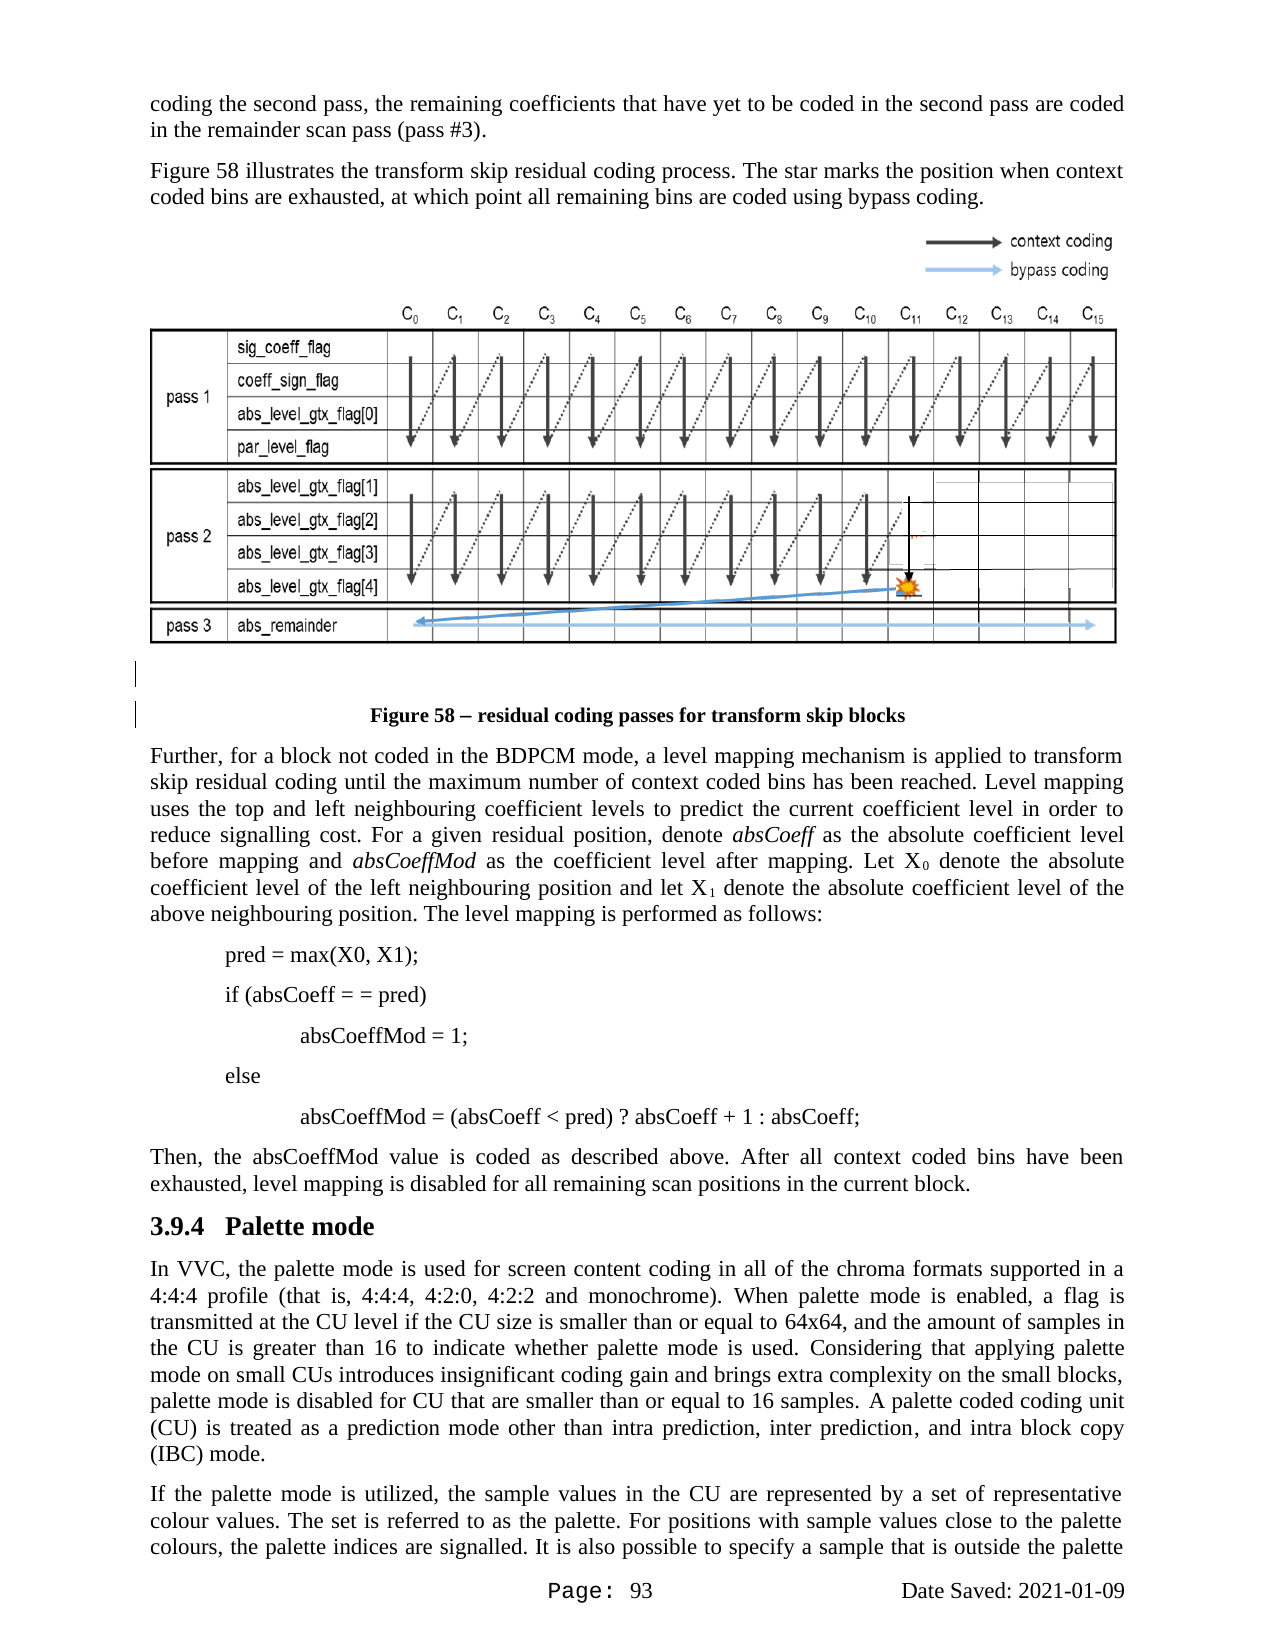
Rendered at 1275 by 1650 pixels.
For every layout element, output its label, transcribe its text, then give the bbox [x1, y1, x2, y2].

text pred = max(X0, X1); [150, 941, 1125, 967]
text if (absCoeff = = pred) [150, 981, 1125, 1007]
text In VVC, the palette mode is used for screen content coding in all of the chroma formats supported in a 4:4:4 profile (that is, 4:4:4, 4:2:0, 4:2:2 and monochrome). When palette mode is enabled, a flag is transmitted at the CU level if the CU size is smaller than or equal to 64x64, and the amount of samples in the CU is greater than 16 to indicate whether palette mode is used. Considering that applying palette mode on small CUs introduces insignificant coding gain and brings extra complexity on the small blocks, palette mode is disabled for CU that are smaller than or equal to 16 samples. A palette coded coding unit (CU) is treated as a prediction mode other than intra prediction, inter prediction, and intra block copy (IBC) mode. [150, 1255, 1125, 1466]
text Then, the absCoeffMod value is coded as described above. After all context coded bins have been exhausted, level mapping is disabled for all remaining scan positions in the current block. [150, 1143, 1125, 1196]
picture [150, 223, 1123, 647]
text absCoeffMod = (absCoeff < pred) ? absCoeff + 1 : absCoeff; [150, 1103, 1125, 1129]
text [150, 1480, 1125, 1559]
subtitle Palette mode [150, 1210, 1125, 1241]
text absCoeffMod = 1; [150, 1022, 1125, 1048]
text else [150, 1062, 1125, 1088]
text Further, for a block not coded in the BDPCM mode, a level mapping mechanism is applied to transform skip residual coding until the maximum number of context coded bins has been reached. Level mapping uses the top and left neighbouring coefficient levels to predict the current coefficient level in order to reduce signalling cost. For a given residual position, denote absCoeff as the absolute coefficient level before mapping and absCoeffMod as the coefficient level after mapping. Let X0 denote the absolute coefficient level of the left neighbouring position and let X1 denote the absolute coefficient level of the above neighbouring position. The level mapping is performed as follows: [150, 742, 1125, 926]
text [150, 90, 1125, 143]
